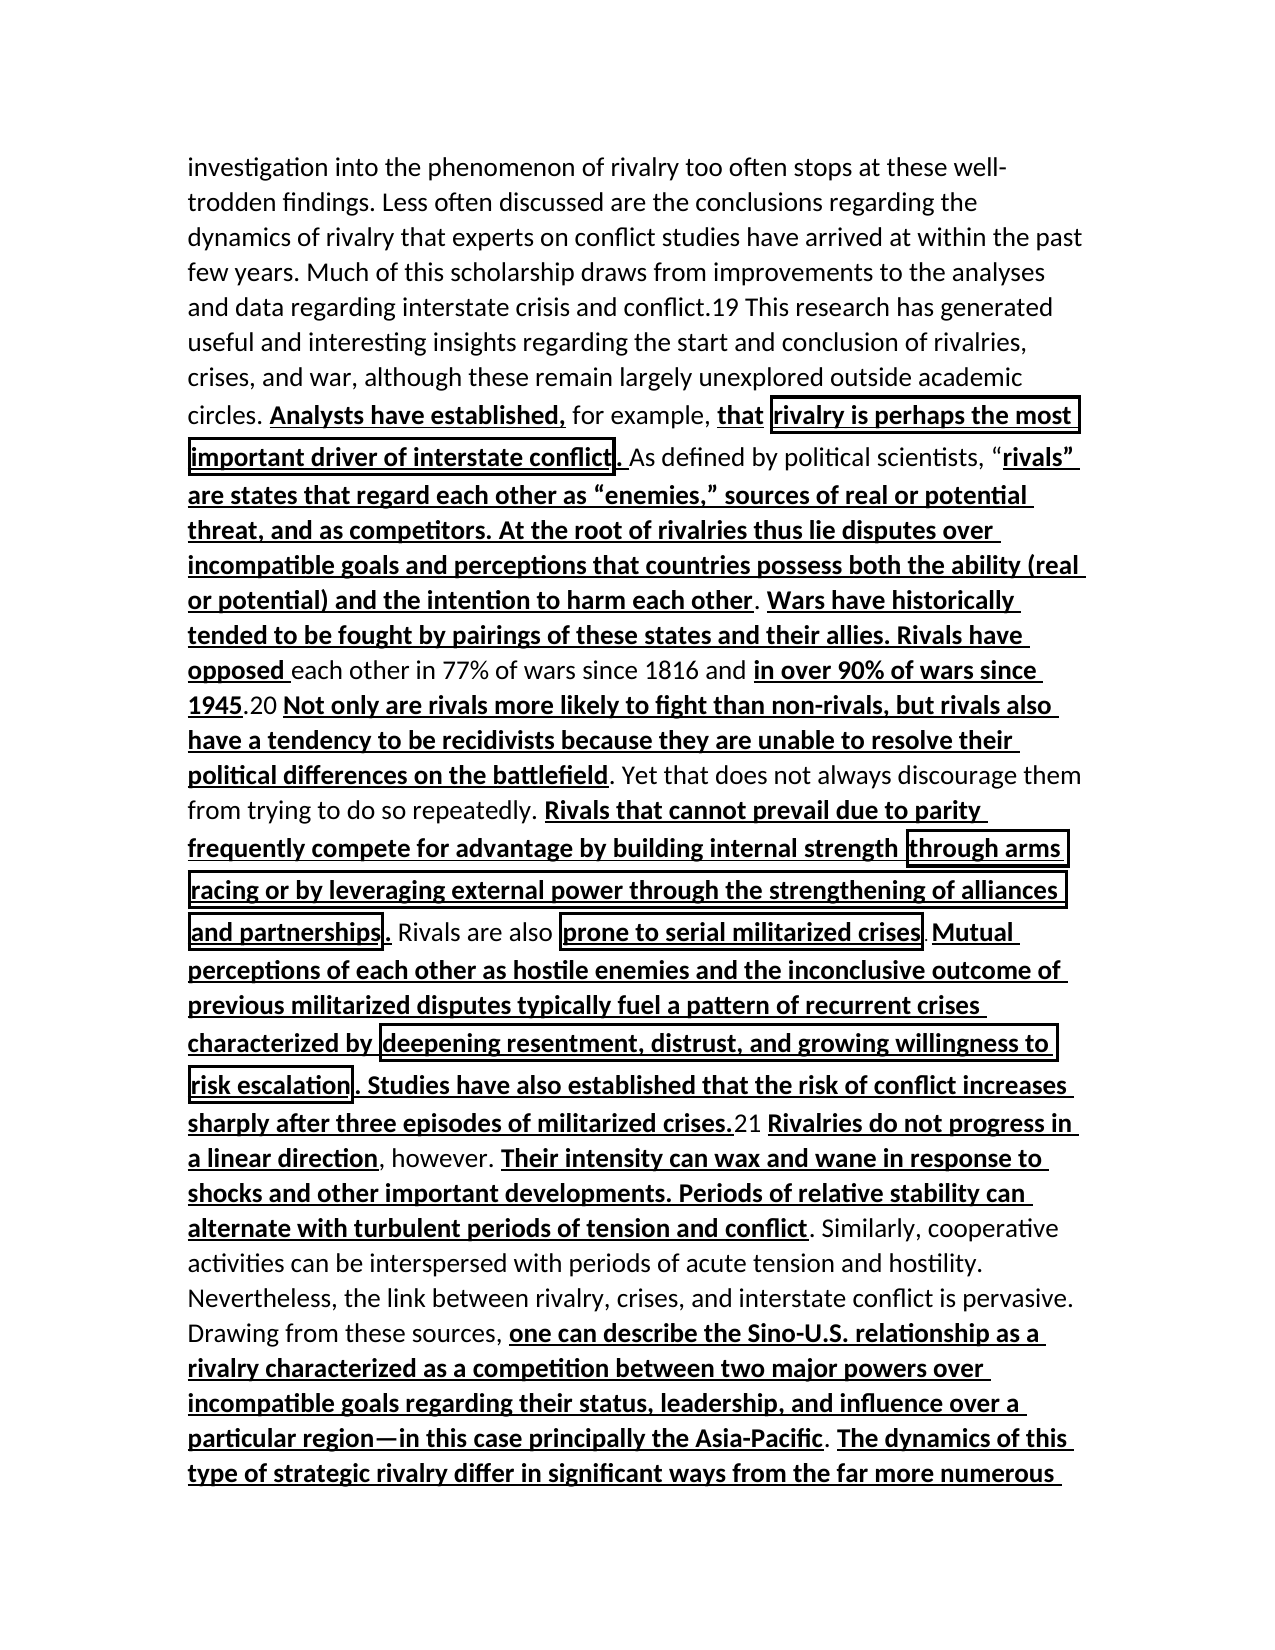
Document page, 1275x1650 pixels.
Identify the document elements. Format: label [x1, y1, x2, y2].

text [187, 150, 1087, 1489]
